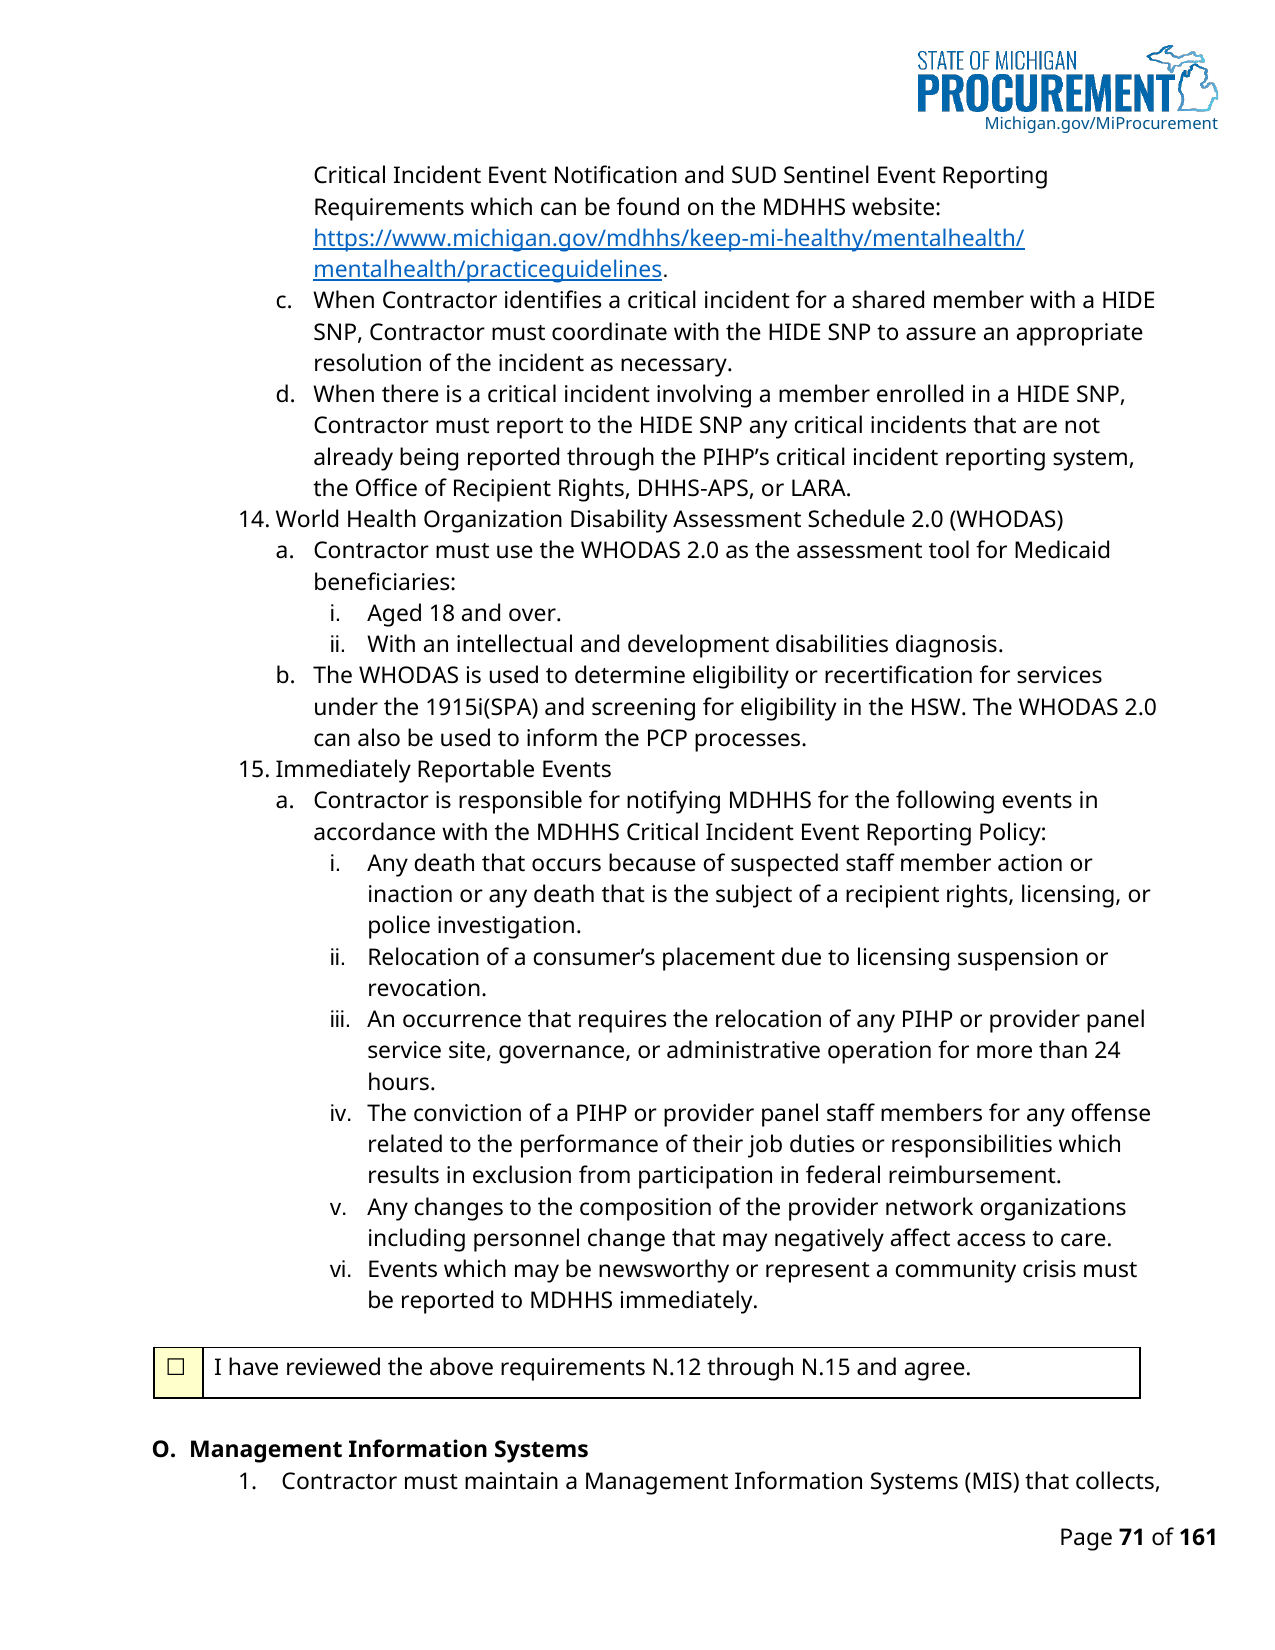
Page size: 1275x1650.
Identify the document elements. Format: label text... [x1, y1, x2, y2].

list Relocation of a consumer’s placement due to licensing suspension or revocation. [329, 940, 1164, 1003]
list Events which may be newsworthy or represent a community crisis must be reported to MDHHS immediately. [329, 1253, 1164, 1315]
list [238, 1465, 1164, 1496]
list Any changes to the composition of the provider network organizations including personnel change that may negatively affect access to care. [329, 1190, 1164, 1253]
list The conviction of a PIHP or provider panel staff members for any offense related to the performance of their job duties or responsibilities which results in exclusion from participation in federal reimbursement. [329, 1097, 1164, 1190]
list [275, 159, 1164, 222]
list https://www.michigan.gov/mdhhs/keep-mi-healthy/mentalhealth/mentalhealth/practiceguidelines. [313, 222, 1164, 284]
list With an intellectual and development disabilities diagnosis. [329, 628, 1164, 659]
table_header I have reviewed the above requirements N.12 through N.15 and agree. [204, 1348, 1139, 1397]
list The WHODAS is used to determine eligibility or recertification for services under the 1915i(SPA) and screening for eligibility in the HSW. The WHODAS 2.0 can also be used to inform the PCP processes. [275, 659, 1164, 753]
list When Contractor identifies a critical incident for a shared member with a HIDE SNP, Contractor must coordinate with the HIDE SNP to assure an appropriate resolution of the incident as necessary. [275, 284, 1164, 378]
list Contractor must use the WHODAS 2.0 as the assessment tool for Medicaid beneficiaries: [275, 534, 1164, 597]
list When there is a critical incident involving a member enrolled in a HIDE SNP, Contractor must report to the HIDE SNP any critical incidents that are not already being reported through the PIHP’s critical incident reporting system, the Office of Recipient Rights, DHHS‐APS, or LARA. [275, 378, 1164, 503]
list An occurrence that requires the relocation of any PIHP or provider panel service site, governance, or administrative operation for more than 24 hours. [329, 1003, 1164, 1097]
subtitle Management Information Systems [151, 1433, 1164, 1465]
list World Health Organization Disability Assessment Schedule 2.0 (WHODAS) [238, 503, 1164, 534]
table_header [155, 1348, 202, 1397]
list Contractor is responsible for notifying MDHHS for the following events in accordance with the MDHHS Critical Incident Event Reporting Policy: [275, 784, 1164, 847]
list Aged 18 and over. [329, 597, 1164, 628]
list Immediately Reportable Events [238, 753, 1164, 784]
list Any death that occurs because of suspected staff member action or inaction or any death that is the subject of a recipient rights, licensing, or police investigation. [329, 847, 1164, 940]
picture [918, 45, 1219, 112]
